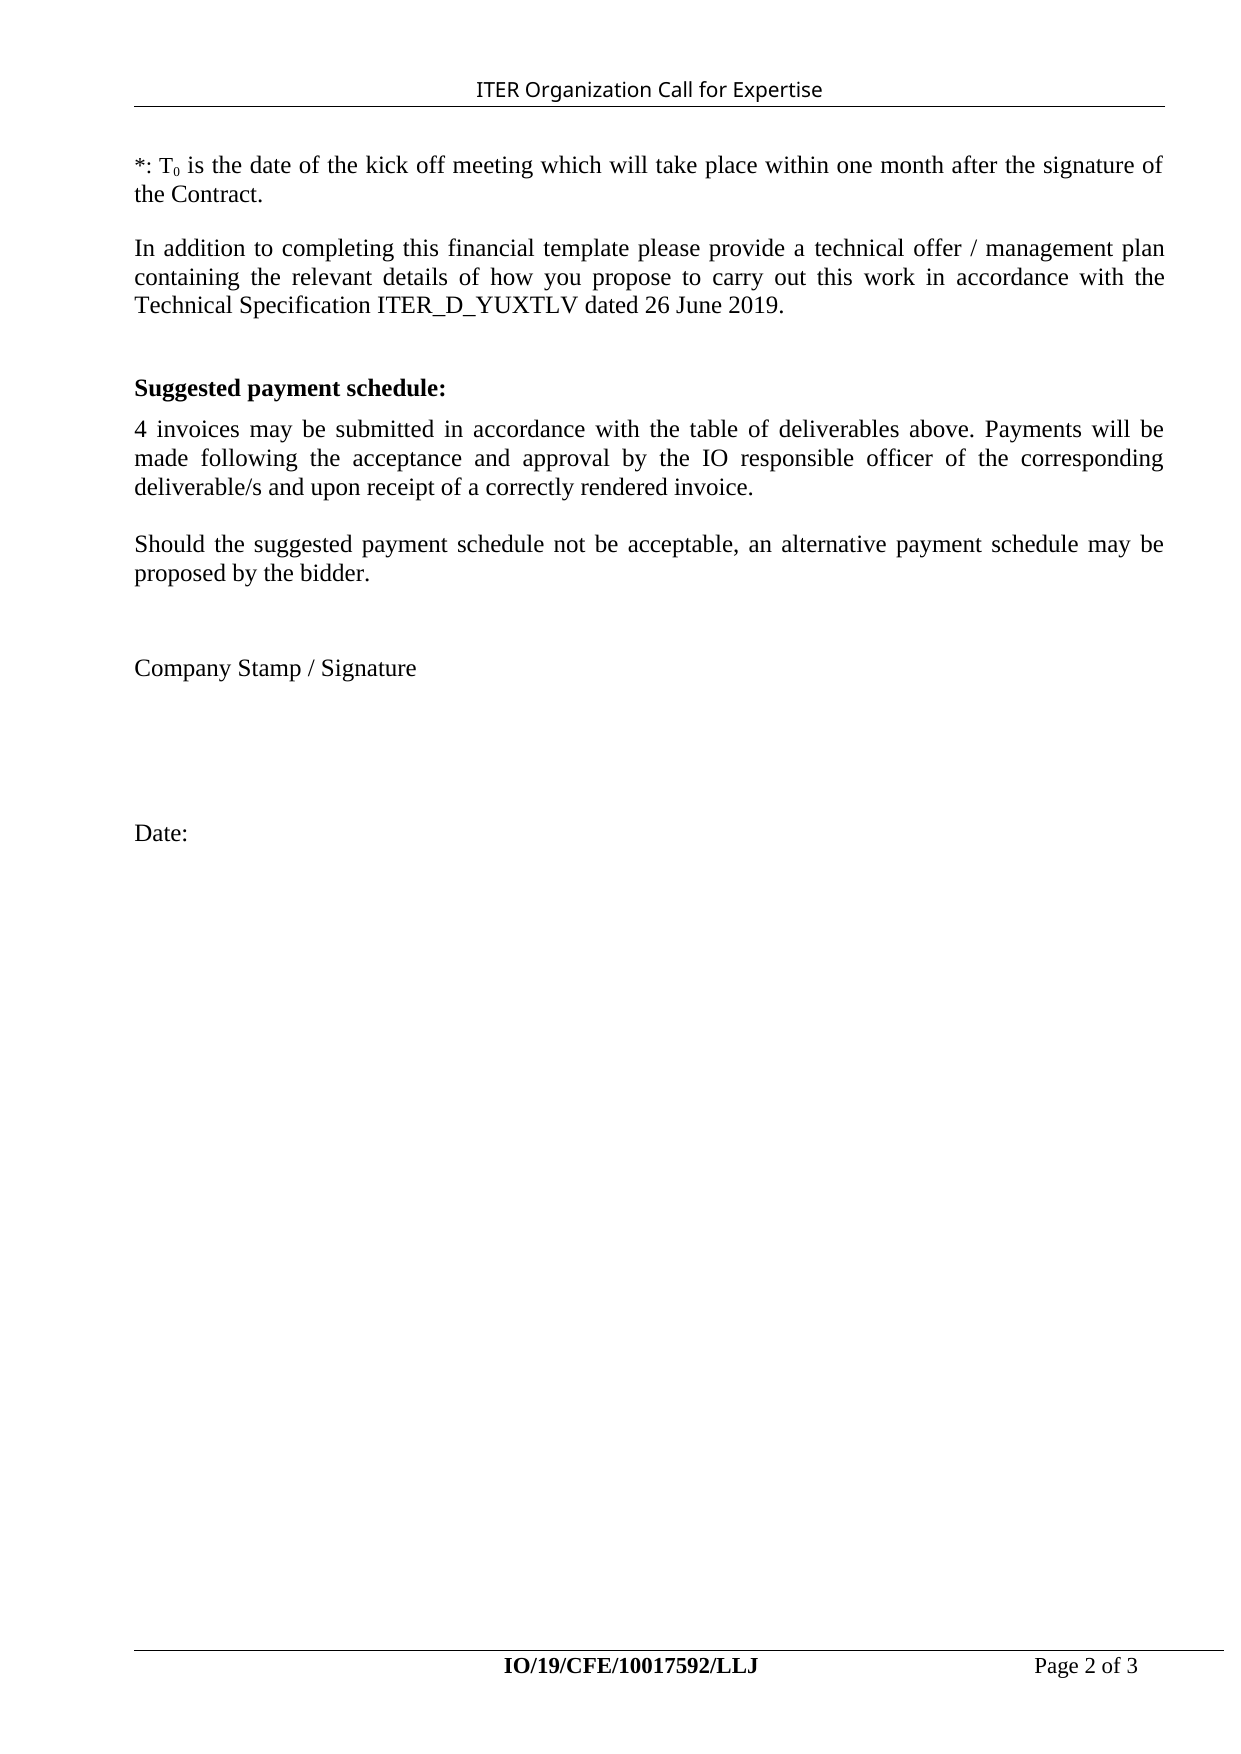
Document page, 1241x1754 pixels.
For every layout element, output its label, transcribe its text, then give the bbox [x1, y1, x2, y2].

text In addition to completing this financial template please provide a technical offer / management plan containing the relevant details of how you propose to carry out this work in accordance with the Technical Specification ITER_D_YUXTLV dated 26 June 2019. [134, 233, 1165, 319]
text Company Stamp / Signature [134, 653, 1165, 682]
text Should the suggested payment schedule not be acceptable, an alternative payment schedule may be proposed by the bidder. [134, 529, 1165, 587]
text *: T0 is the date of the kick off meeting which will take place within one month after the signature of the Contract. [134, 151, 1165, 208]
text 4 invoices may be submitted in accordance with the table of deliverables above. Payments will be made following the acceptance and approval by the IO responsible officer of the corresponding deliverable/s and upon receipt of a correctly rendered invoice. [134, 414, 1165, 501]
text Date: [134, 818, 1165, 847]
text Suggested payment schedule: [134, 373, 1165, 402]
